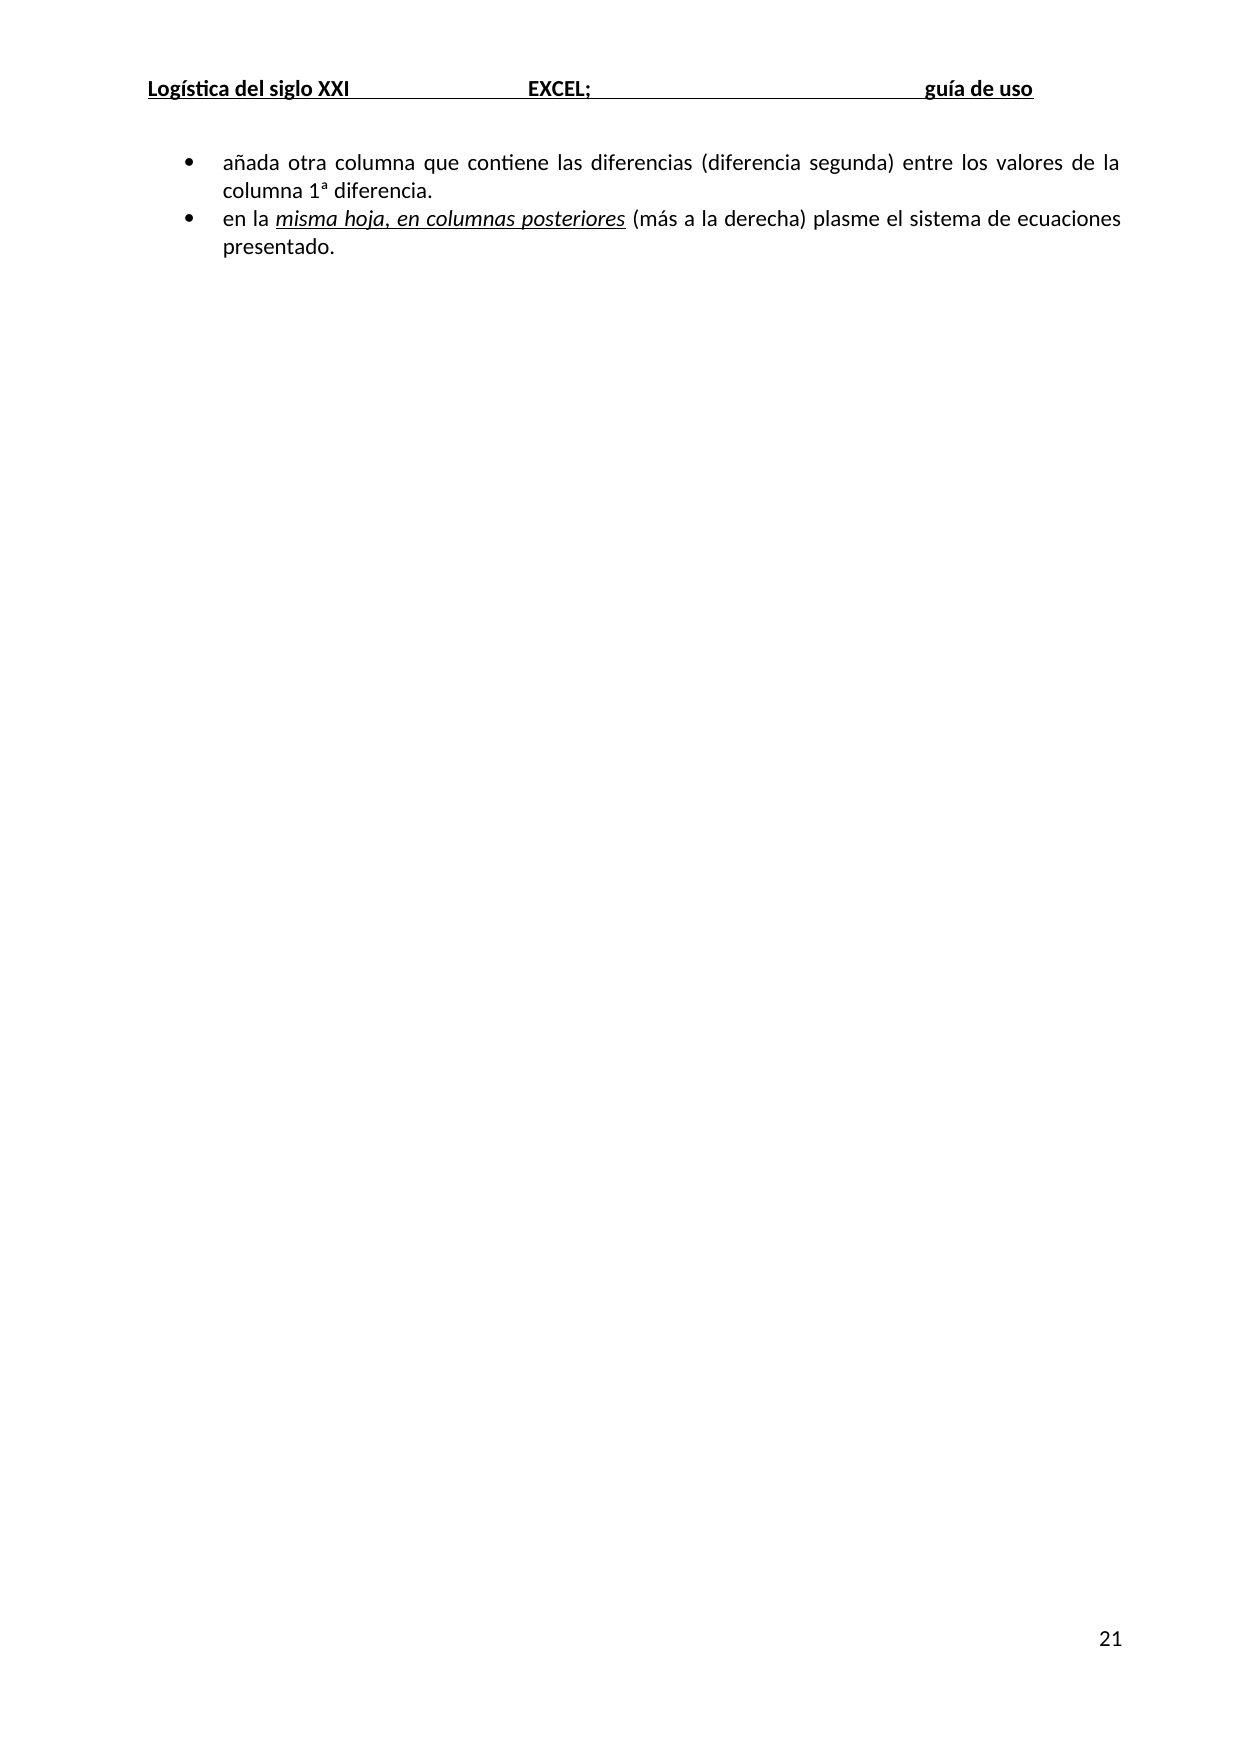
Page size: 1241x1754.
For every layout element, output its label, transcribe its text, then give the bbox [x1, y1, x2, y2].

list en la misma hoja, en columnas posteriores (más a la derecha) plasme el sistema de ecuaciones presentado. [185, 204, 1122, 260]
list añada otra columna que contiene las diferencias (diferencia segunda) entre los valores de la columna 1ª diferencia. [185, 148, 1122, 204]
